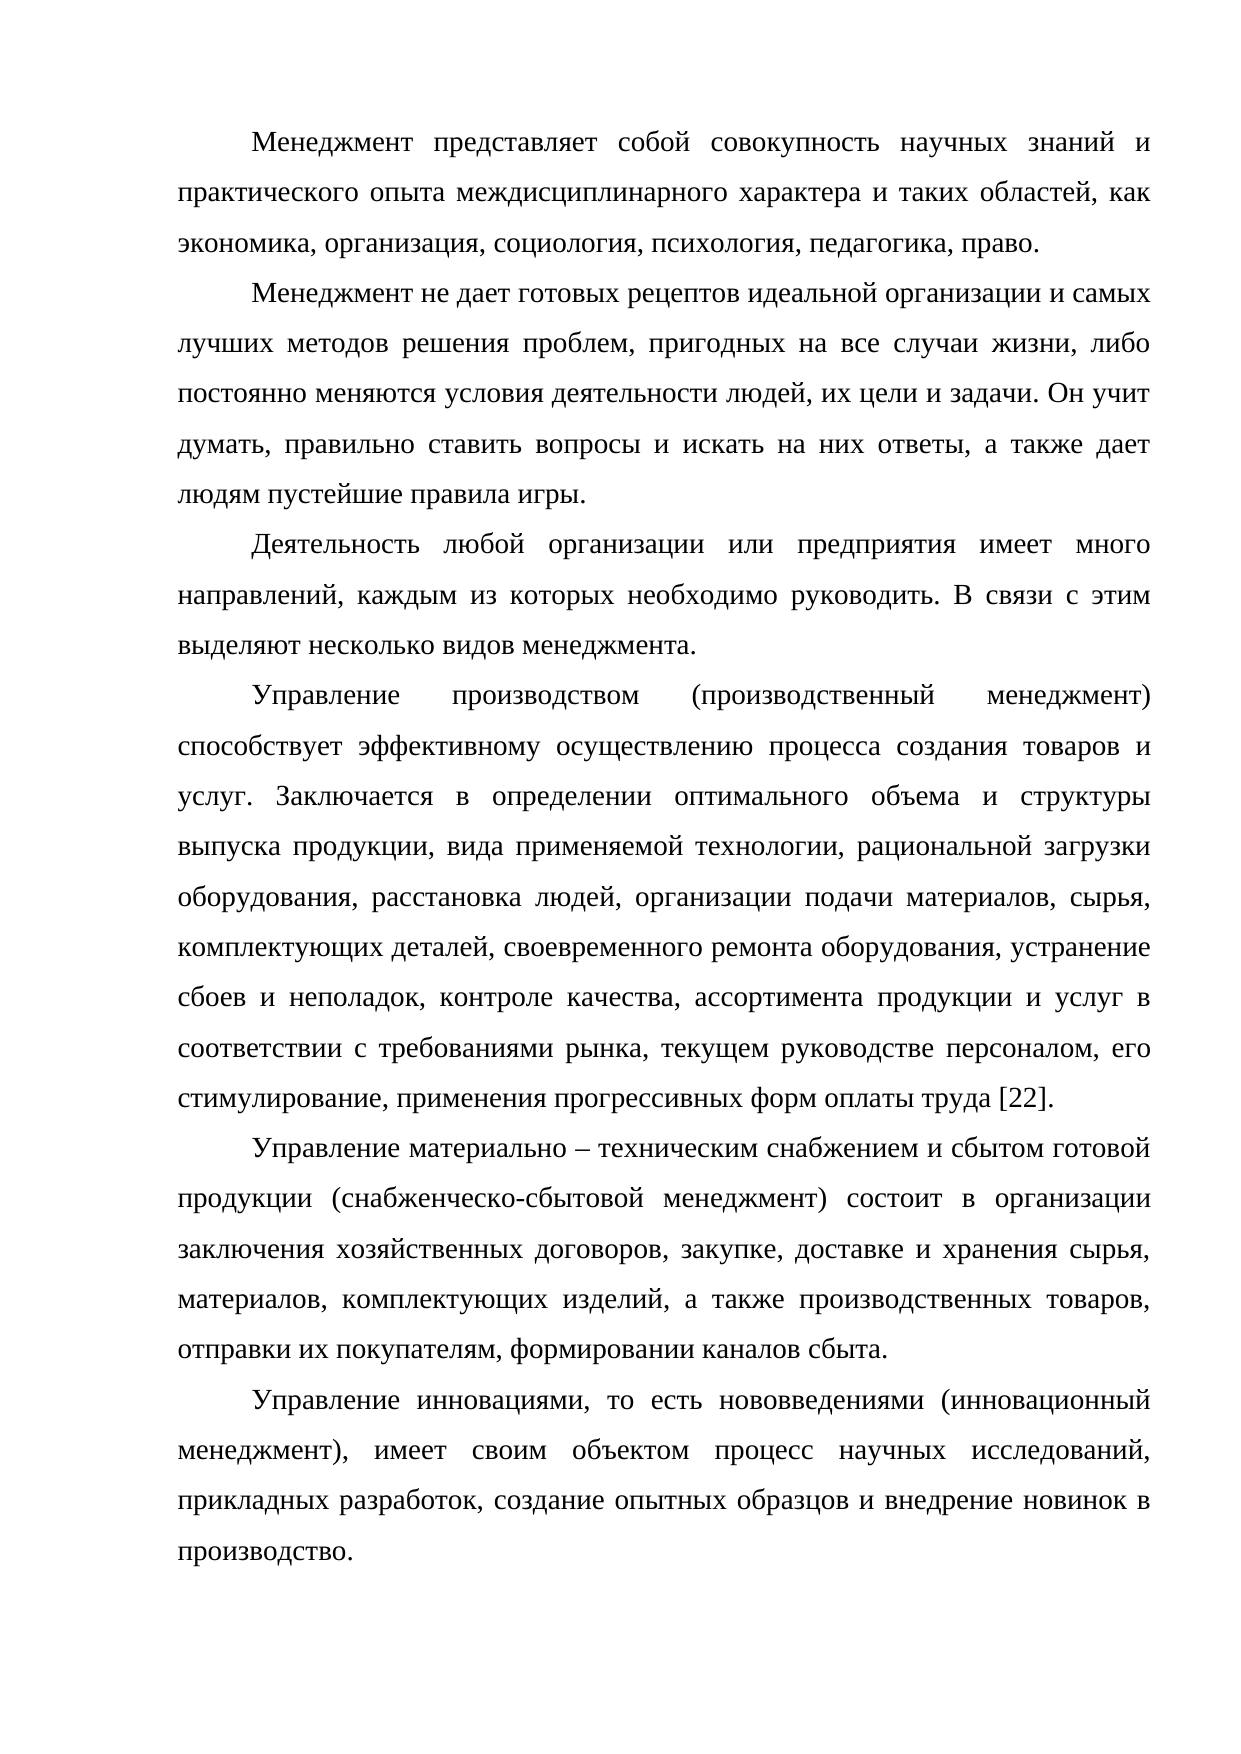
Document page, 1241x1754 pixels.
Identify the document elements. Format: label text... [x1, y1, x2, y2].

text Менеджмент представляет собой совокупность научных знаний и практического опыта междисциплинарного характера и таких областей, как экономика, организация, социология, психология, педагогика, право. [177, 124, 1152, 258]
text Деятельность любой организации или предприятия имеет много направлений, каждым из которых необходимо руководить. В связи с этим выделяют несколько видов менеджмента. [177, 527, 1152, 661]
text Менеджмент не дает готовых рецептов идеальной организации и самых лучших методов решения проблем, пригодных на все случаи жизни, либо постоянно меняются условия деятельности людей, их цели и задачи. Он учит думать, правильно ставить вопросы и искать на них ответы, а также дает людям пустейшие правила игры. [177, 275, 1152, 510]
text Управление материально – техническим снабжением и сбытом готовой продукции (снабженческо-сбытовой менеджмент) состоит в организации заключения хозяйственных договоров, закупке, доставке и хранения сырья, материалов, комплектующих изделий, а также производственных товаров, отправки их покупателям, формировании каналов сбыта. [177, 1130, 1152, 1365]
text Управление производством (производственный менеджмент) способствует эффективному осуществлению процесса создания товаров и услуг. Заключается в определении оптимального объема и структуры выпуска продукции, вида применяемой технологии, рациональной загрузки оборудования, расстановка людей, организации подачи материалов, сырья, комплектующих деталей, своевременного ремонта оборудования, устранение сбоев и неполадок, контроле качества, ассортимента продукции и услуг в соответствии с требованиями рынка, текущем руководстве персоналом, его стимулирование, применения прогрессивных форм оплаты труда [22]. [177, 677, 1152, 1113]
text Управление инновациями, то есть нововведениями (инновационный менеджмент), имеет своим объектом процесс научных исследований, прикладных разработок, создание опытных образцов и внедрение новинок в производство. [177, 1382, 1152, 1566]
